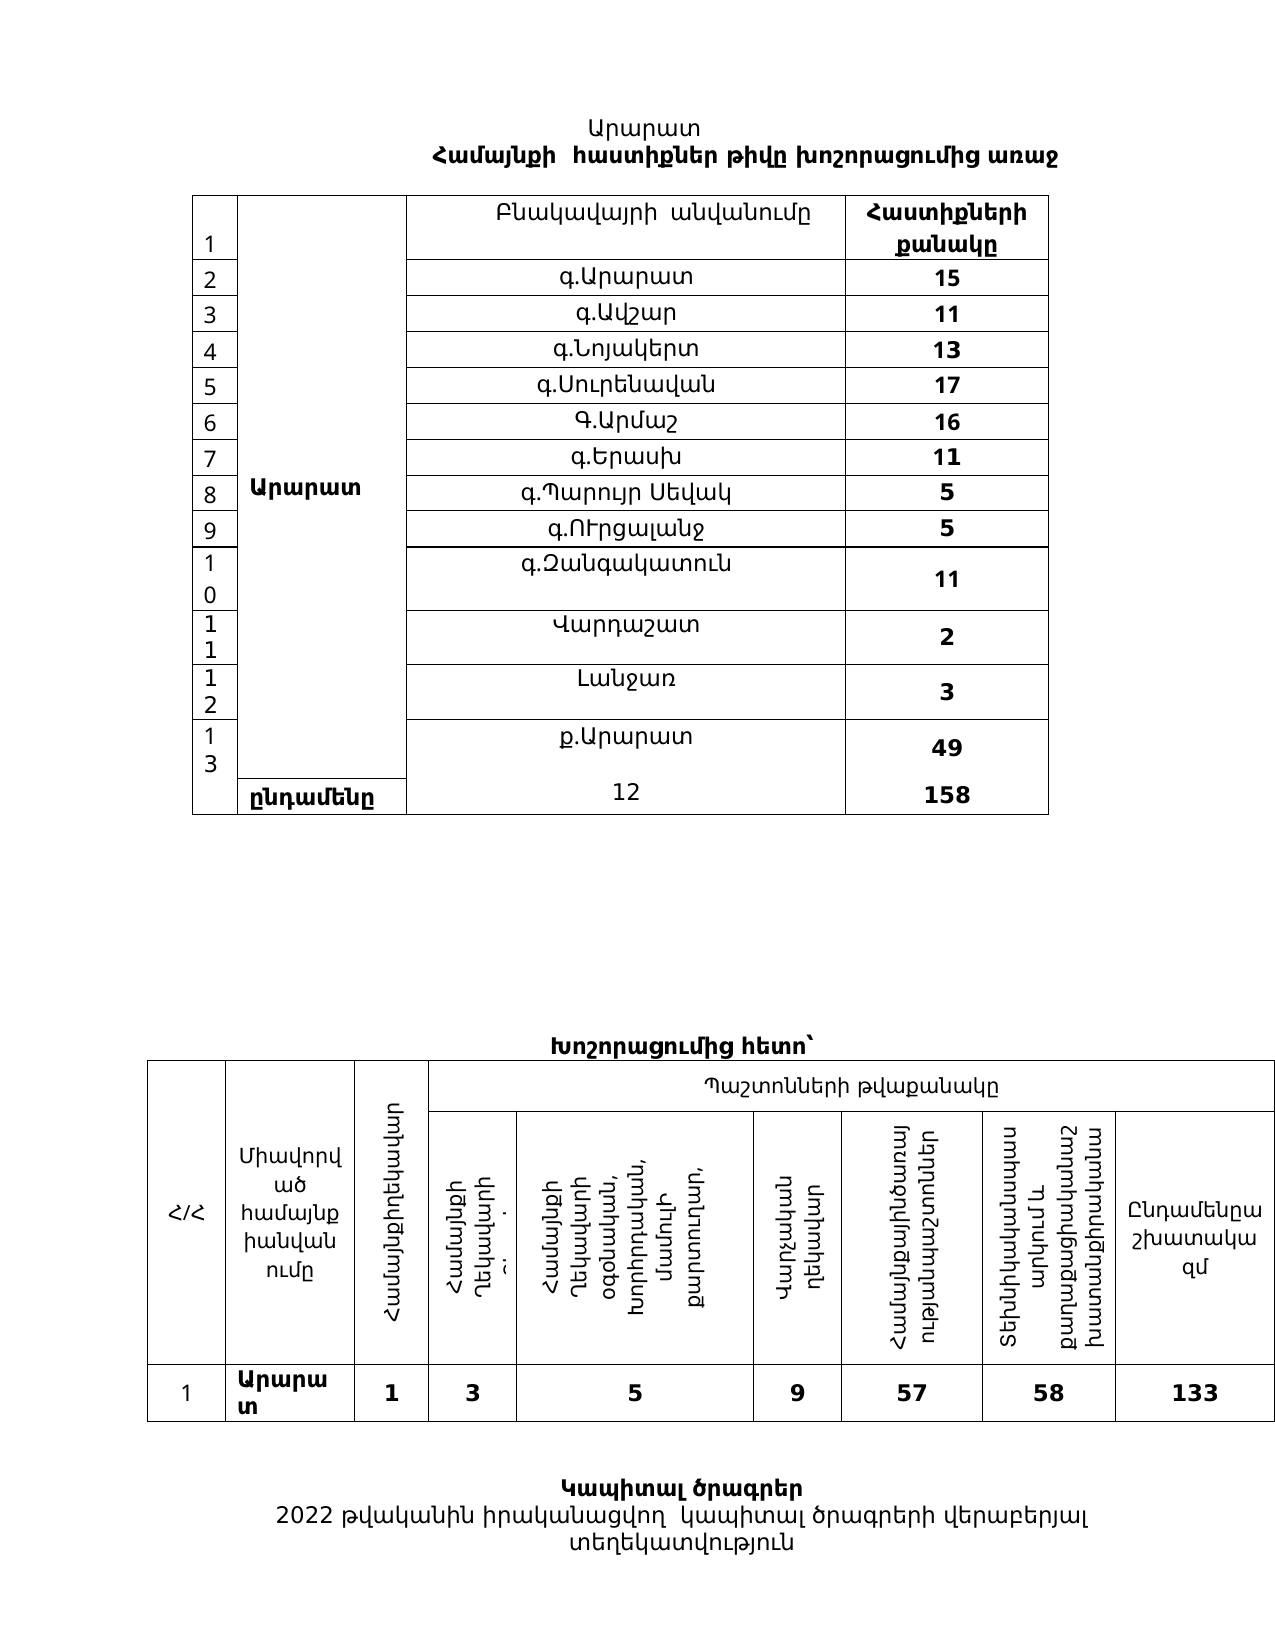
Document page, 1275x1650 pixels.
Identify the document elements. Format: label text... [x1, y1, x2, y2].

table_header Միավորված համայնքիանվանումը [226, 1061, 354, 1364]
table_cell 1 [355, 1365, 428, 1421]
table_cell 17 [846, 368, 1048, 403]
table_cell 15 [846, 260, 1048, 295]
table_cell 57 [842, 1365, 982, 1421]
table_cell Համայնքի Ղեկավարի տՏեղակալ [429, 1112, 516, 1364]
table_cell Արարատ [226, 1365, 354, 1421]
text Կապիտալ ծրագրեր 2022 թվականին իրականացվող կապիտալ ծրագրերի վերաբերյալ տեղեկատվություն [177, 1475, 1186, 1555]
table_cell գ.Զանգակատուն [407, 548, 845, 610]
table_cell 12 [193, 665, 237, 719]
table_cell 9 [193, 511, 237, 546]
table_cell 3 [846, 665, 1048, 719]
table_cell 2 [193, 260, 237, 295]
table_cell գ.Երասխ [407, 440, 845, 474]
table_cell 11 [846, 440, 1048, 474]
table_header Պաշտոնների թվաքանակը [429, 1061, 1274, 1111]
table_cell Ընդամենըաշխատակազմ [1116, 1112, 1274, 1364]
table_cell 5 [846, 476, 1048, 510]
table_cell 3 [429, 1365, 516, 1421]
table_cell գ.Արարատ [407, 260, 845, 295]
table_header Արարատ [238, 196, 406, 778]
table_cell գ.Պարույր Սեվակ [407, 476, 845, 510]
table_cell 10 [193, 548, 237, 610]
table_cell 58 [983, 1365, 1115, 1421]
table_cell 11 [846, 296, 1048, 331]
table_cell Համայնքի Ղեկավարի օգօնական, Խորհրդական, մամուլԻ քարտուղար, [517, 1112, 753, 1364]
table_cell 49 [846, 720, 1048, 778]
table_cell 8 [193, 476, 237, 510]
table_cell գ.Ավշար [407, 296, 845, 331]
table_cell [193, 778, 237, 813]
table_cell Լանջառ [407, 665, 845, 719]
text Համայնքի հաստիքներ թիվը խոշորացումից առաջ [177, 142, 1186, 169]
table_cell 13 [846, 332, 1048, 367]
table_cell 16 [846, 404, 1048, 438]
table_cell 6 [193, 404, 237, 438]
table_cell Տեխնիկականսպասարկում և քաղաքացիականաշխատանքիրականացնողներ [983, 1112, 1115, 1364]
table_cell գ.Սուրենավան [407, 368, 845, 403]
table_cell 2 [846, 611, 1048, 664]
table_cell գ.Նոյակերտ [407, 332, 845, 367]
table_header Հաստիքների քանակը [846, 196, 1048, 259]
table_cell 133 [1116, 1365, 1274, 1421]
table_cell 5 [846, 511, 1048, 546]
table_cell ընդամենը [238, 779, 406, 813]
table_cell 9 [754, 1365, 841, 1421]
table_cell գ.ՈՒրցալանջ [407, 511, 845, 546]
table_cell 7 [193, 440, 237, 474]
table_header 1 [193, 196, 237, 259]
table_cell 4 [193, 332, 237, 367]
table_cell 5 [193, 368, 237, 403]
table_header Համայնքիղեկավար [355, 1061, 428, 1364]
text Արարատ [177, 115, 1186, 142]
table_cell 11 [193, 611, 237, 664]
table_cell 11 [846, 548, 1048, 610]
table_cell Համայնքայինծառայությանպաշտոններ [842, 1112, 982, 1364]
table_cell ք.Արարատ [407, 720, 845, 778]
table_cell Վարդաշատ [407, 611, 845, 664]
table_cell 12 [407, 778, 845, 813]
table_cell 3 [193, 296, 237, 331]
table_cell 158 [846, 778, 1048, 813]
table_cell Վարչական ղեկավար [754, 1112, 841, 1364]
table_cell 13 [193, 720, 237, 778]
text Խոշորացումից հետո՝ [177, 1033, 1186, 1060]
table_cell 1 [148, 1365, 225, 1421]
table_header Բնակավայրի անվանումը [407, 196, 845, 259]
table_cell Գ.Արմաշ [407, 404, 845, 438]
table_cell 5 [517, 1365, 753, 1421]
table_header Հ/Հ [148, 1061, 225, 1364]
